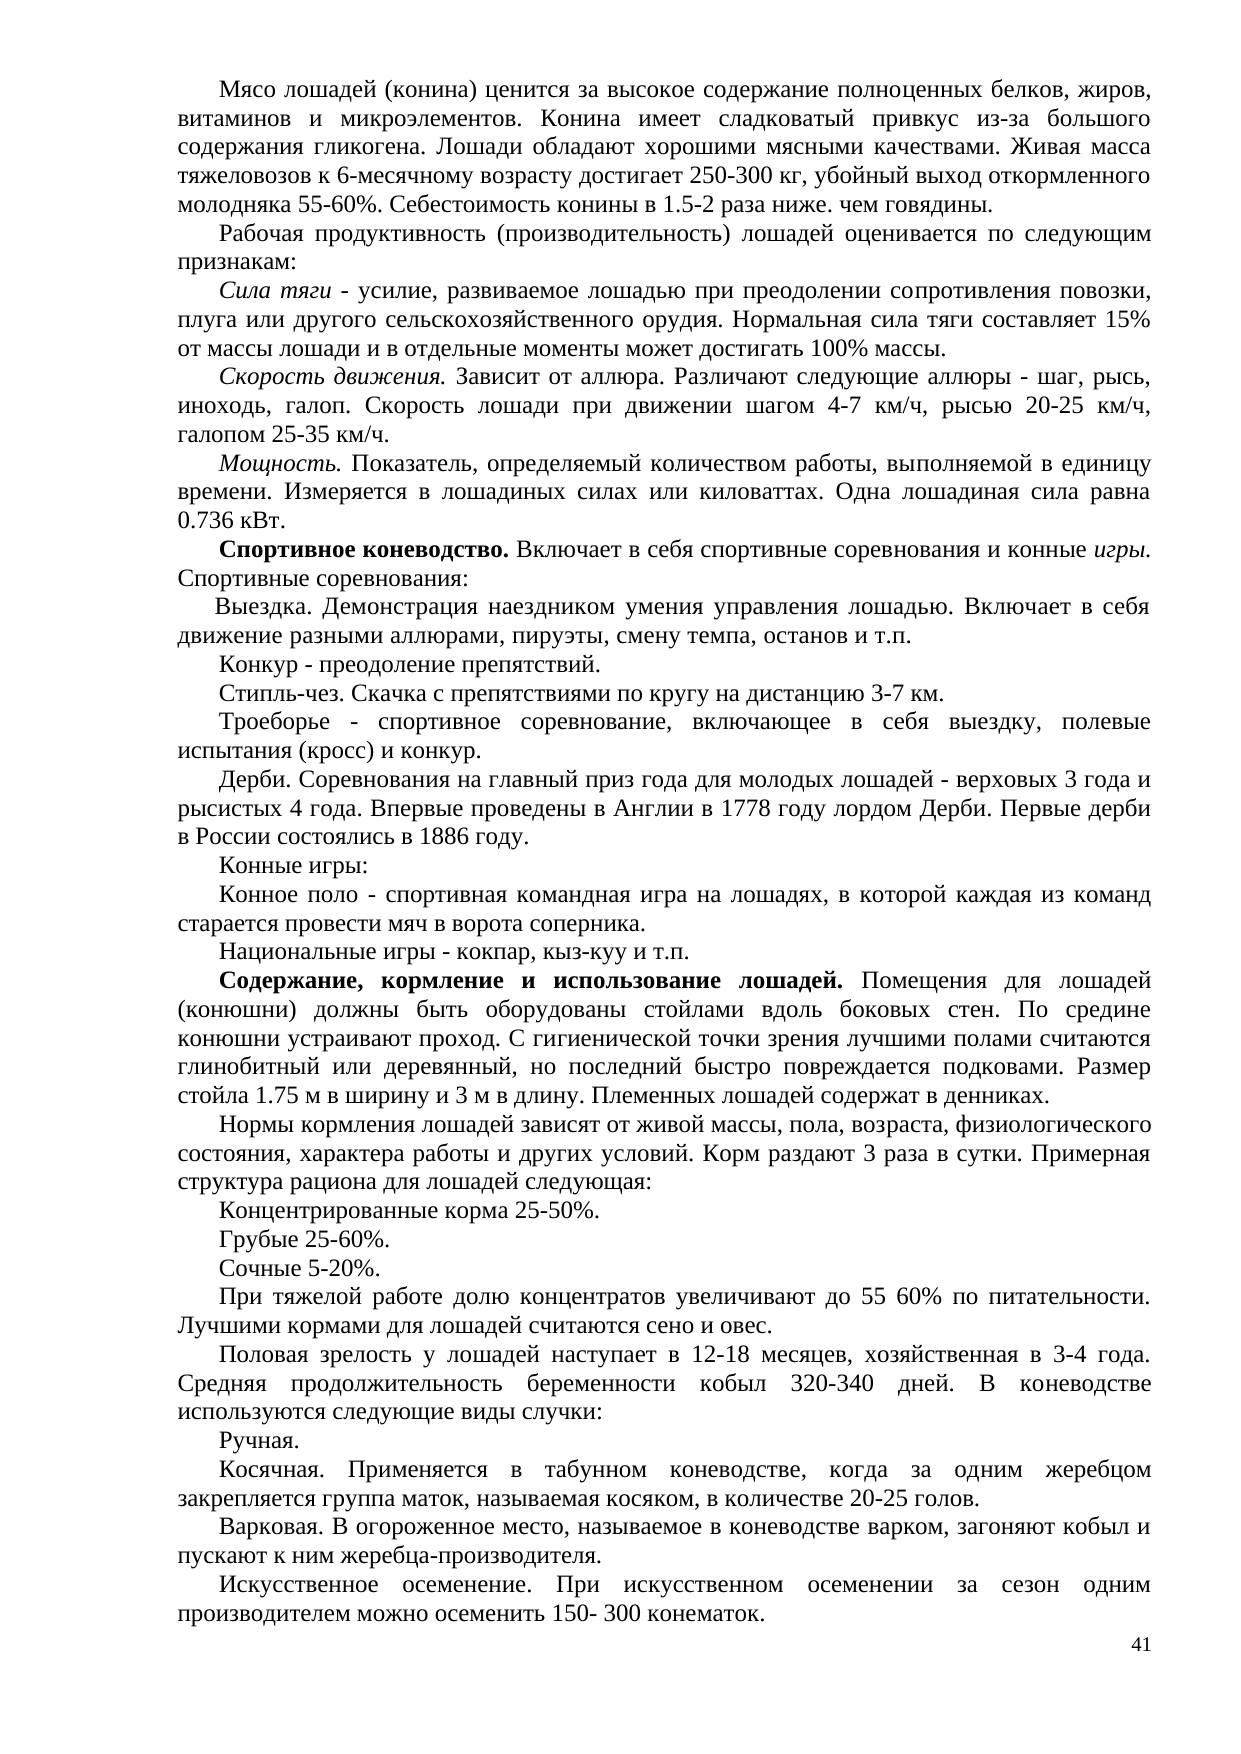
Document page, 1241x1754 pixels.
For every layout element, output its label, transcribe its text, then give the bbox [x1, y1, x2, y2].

text Троеборье - спортивное соревнование, включающее в себя выездку, полевые испытания (кросс) и конкур. [177, 706, 1152, 764]
text Спортивное коневодство. Включает в себя спортивные соревнования и конные игры. Спортивные соревнования: [177, 534, 1152, 591]
text Содержание, кормление и использование лошадей. Помещения для лошадей (конюшни) должны быть оборудованы стойлами вдоль боковых стен. По средине конюшни устраивают проход. С гигиенической точки зрения лучшими полами считаются глинобитный или деревянный, но последний быстро повреждается подковами. Размер стойла в ширину и в длину. Племенных лошадей содержат в денниках. [177, 965, 1152, 1109]
text Концентрированные корма 25-50%. [177, 1195, 1152, 1224]
text Косячная. Применяется в табунном коневодстве, когда за одним жеребцом закрепляется группа маток, называемая косяком, в количестве 20-25 голов. [177, 1454, 1152, 1511]
text Мощность. Показатель, определяемый количеством работы, выполняемой в единицу времени. Измеряется в лошадиных силах или киловаттах. Одна лошадиная сила равна 0.736 кВт. [177, 448, 1152, 534]
text Рабочая продуктивность (производительность) лошадей оценивается по следующим признакам: [177, 218, 1152, 275]
text Нормы кормления лошадей зависят от живой массы, пола, возраста, физиологического состояния, характера работы и других условий. Корм раздают 3 раза в сутки. Примерная структура рациона для лошадей следующая: [177, 1109, 1152, 1195]
text Выездка. Демонстрация наездником умения управления лошадью. Включает в себя движение разными аллюрами, пируэты, смену темпа, останов и т.п. [177, 591, 1152, 649]
text Сочные 5-20%. [177, 1253, 1152, 1281]
text При тяжелой работе долю концентратов увеличивают до 55 60% по питательности. Лучшими кормами для лошадей считаются сено и овес. [177, 1281, 1152, 1339]
text Конкур - преодоление препятствий. [177, 649, 1152, 678]
text Стипль-чез. Скачка с препятствиями по кругу на дистанцию 3-. [177, 678, 1152, 706]
text Дерби. Соревнования на главный приз года для молодых лошадей - верховых 3 года и рысистых 4 года. Впервые проведены в Англии в 1778 году лордом Дерби. Первые дерби в России состоялись в 1886 году. [177, 764, 1152, 850]
text Мясо лошадей (конина) ценится за высокое содержание полноценных белков, жиров, витаминов и микроэлементов. Конина имеет сладковатый привкус из-за большого содержания гликогена. Лошади обладают хорошими мясными качествами. Живая масса тяжеловозов к 6-месячному возрасту достигает 250-, убойный выход откормленного молодняка 55-60%. Себестоимость конины в 1.5-2 раза ниже. чем говядины. [177, 74, 1152, 218]
text Варковая. В огороженное место, называемое в коневодстве варком, загоняют кобыл и пускают к ним жеребца-производителя. [177, 1511, 1152, 1569]
text Сила тяги - усилие, развиваемое лошадью при преодолении сопротивления повозки, плуга или другого сельскохозяйственного орудия. Нормальная сила тяги составляет 15% от массы лошади и в отдельные моменты может достигать 100% массы. [177, 275, 1152, 361]
text Скорость движения. Зависит от аллюра. Различают следующие аллюры - шаг, рысь, иноходь, галоп. Скорость лошади при движении шагом 4-, рысью 20-, галопом 25-. [177, 361, 1152, 448]
text Национальные игры - кокпар, кыз-куу и т.п. [177, 936, 1152, 965]
text Грубые 25-60%. [177, 1224, 1152, 1253]
text Искусственное осеменение. При искусственном осеменении за сезон одним производителем можно осеменить 150- 300 конематок. [177, 1569, 1152, 1626]
text Конные игры: [177, 850, 1152, 879]
text Ручная. [177, 1425, 1152, 1454]
text Половая зрелость у лошадей наступает в 12-18 месяцев, хозяйственная в 3-4 года. Средняя продолжительность беременности кобыл 320-340 дней. В коневодстве используются следующие виды случки: [177, 1339, 1152, 1425]
text Конное поло - спортивная командная игра на лошадях, в которой каждая из команд старается провести мяч в ворота соперника. [177, 879, 1152, 936]
